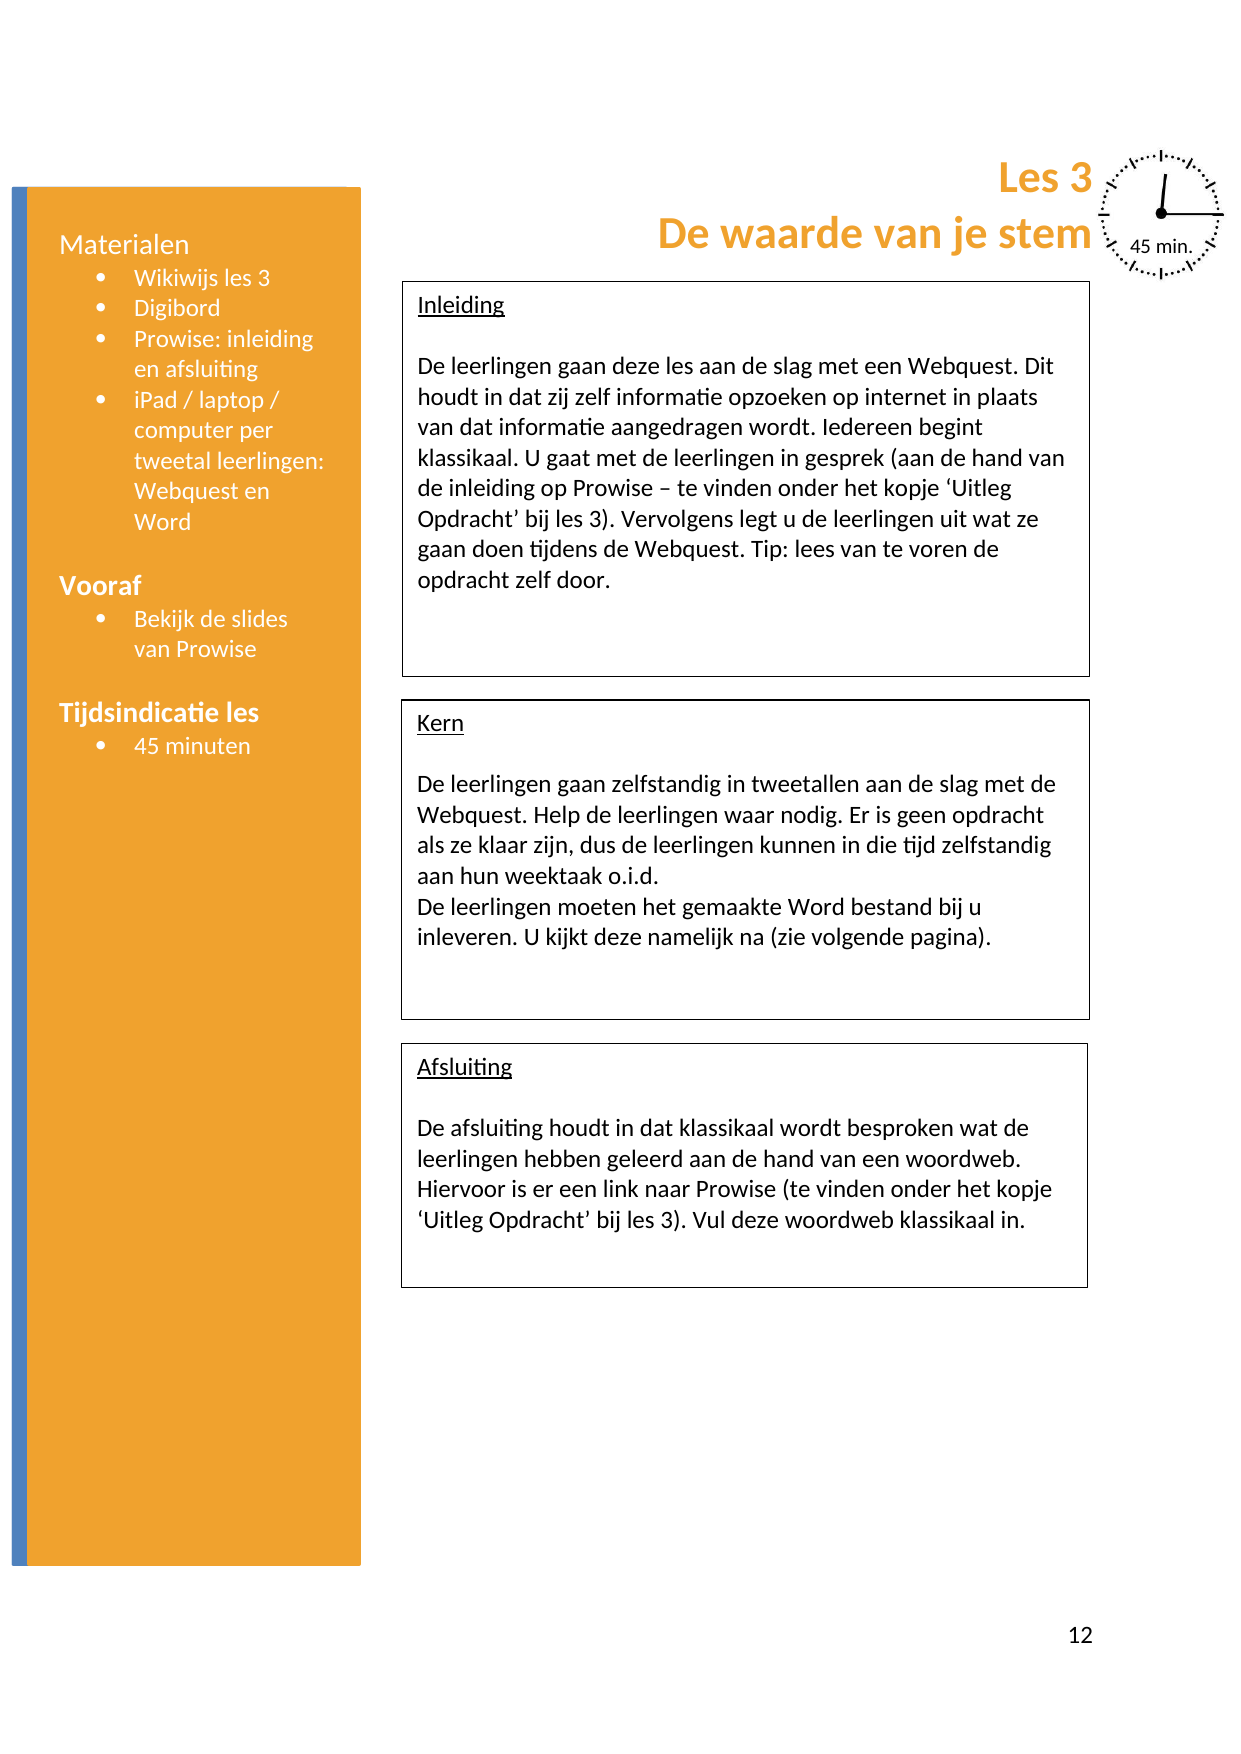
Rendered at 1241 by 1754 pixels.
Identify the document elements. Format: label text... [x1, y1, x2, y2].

text De waarde van je stem [361, 203, 1093, 259]
list Les 3 [148, 148, 1093, 203]
picture [1095, 147, 1227, 283]
